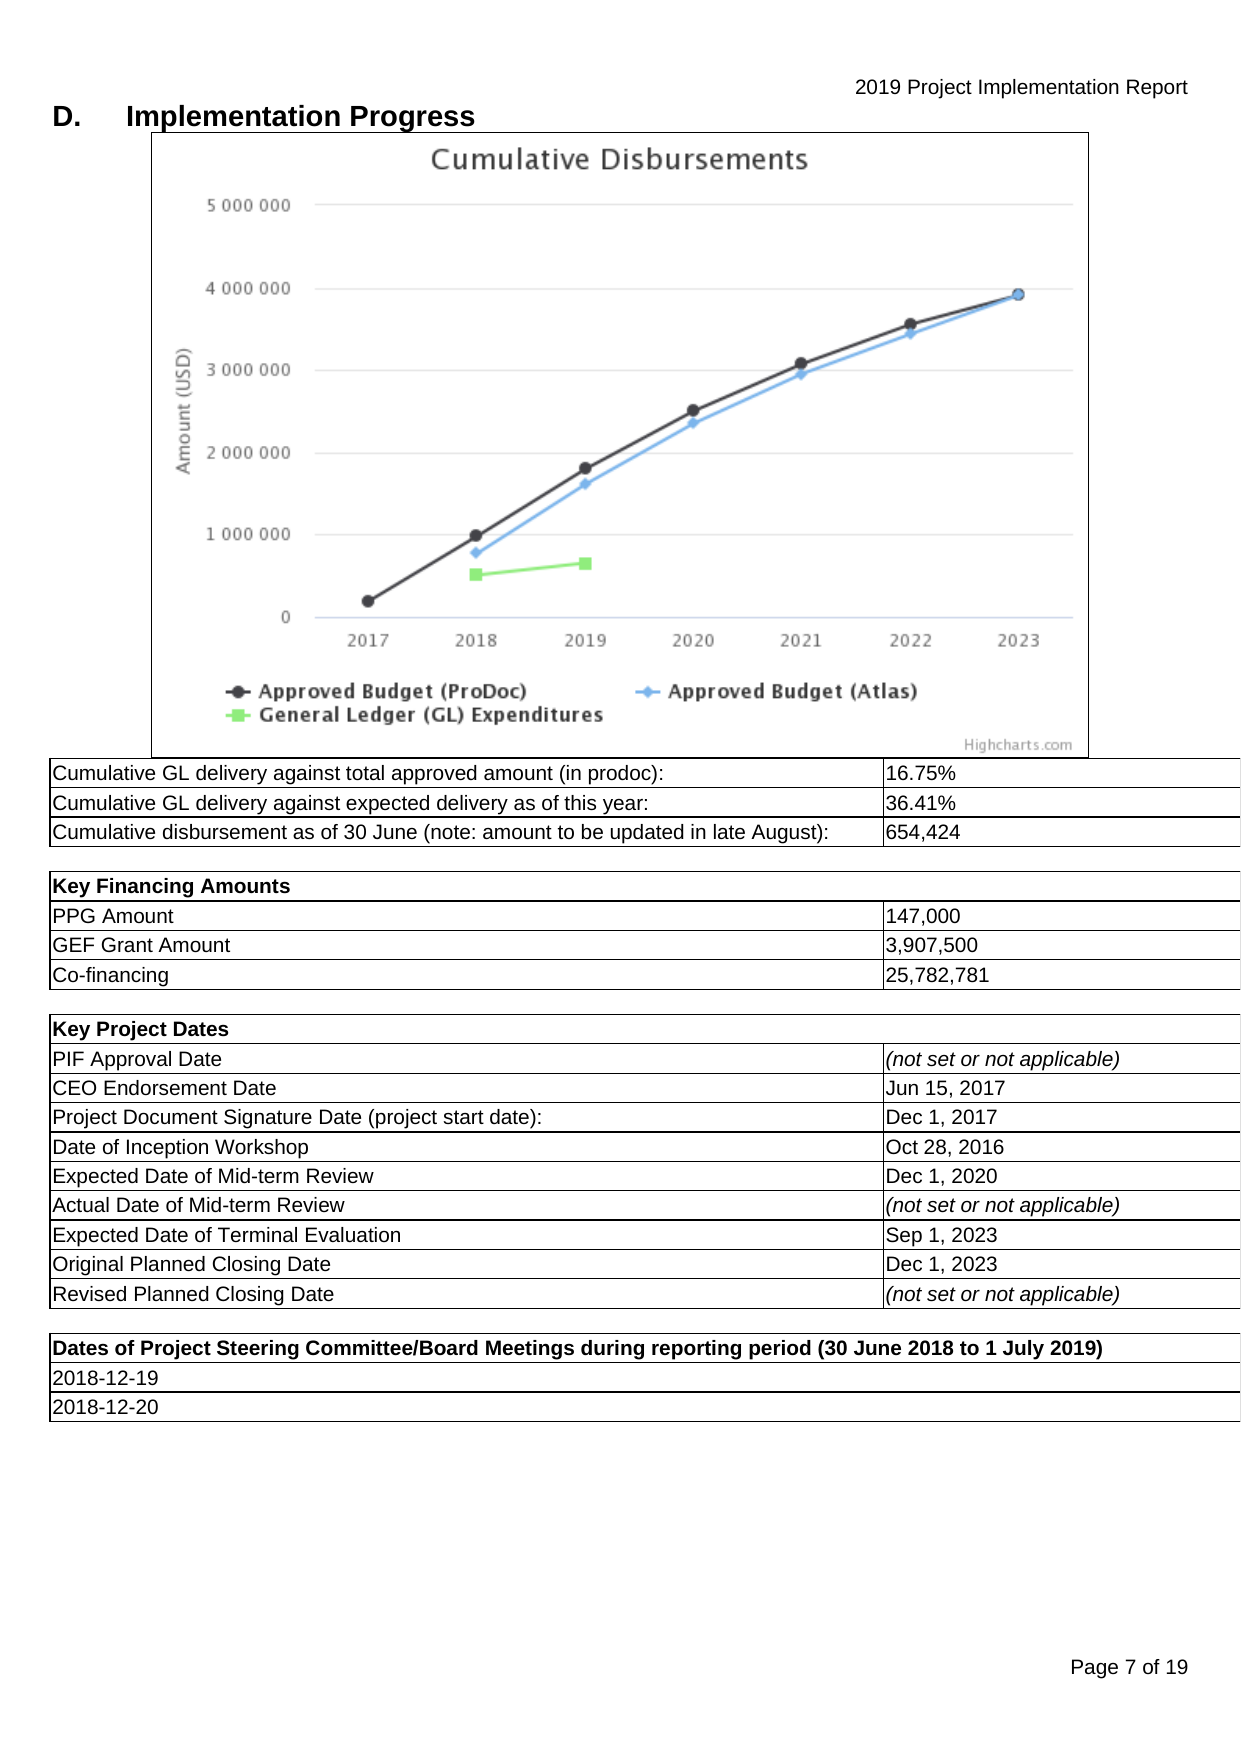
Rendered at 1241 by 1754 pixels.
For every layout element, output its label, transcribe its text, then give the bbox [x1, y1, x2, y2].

table_cell GEF Grant Amount [51, 931, 883, 959]
table_cell 25,782,781 [884, 960, 1240, 988]
table_cell 654,424 [884, 818, 1240, 846]
table_cell 3,907,500 [884, 931, 1240, 959]
table_header Dates of Project Steering Committee/Board Meetings during reporting period (30 June 2018 to 1 July 2019) [51, 1334, 1240, 1362]
table_cell Dec 1, 2017 [884, 1103, 1240, 1131]
table_cell Project Document Signature Date (project start date): [51, 1103, 883, 1131]
table_cell (not set or not applicable) [884, 1279, 1240, 1307]
table_cell CEO Endorsement Date [51, 1074, 883, 1102]
table_cell Date of Inception Workshop [51, 1133, 883, 1161]
table_cell PPG Amount [51, 902, 883, 930]
table_cell Cumulative disbursement as of 30 June (note: amount to be updated in late August): [51, 818, 883, 846]
table_cell Expected Date of Terminal Evaluation [51, 1221, 883, 1249]
table_cell Sep 1, 2023 [884, 1221, 1240, 1249]
table_cell (not set or not applicable) [884, 1191, 1240, 1219]
table_cell Co-financing [51, 960, 883, 988]
table_cell Cumulative GL delivery against expected delivery as of this year: [51, 788, 883, 816]
table_cell Revised Planned Closing Date [51, 1279, 883, 1307]
table_header Key Project Dates [51, 1015, 1240, 1043]
table_cell 36.41% [884, 788, 1240, 816]
table_cell Oct 28, 2016 [884, 1133, 1240, 1161]
table_cell Original Planned Closing Date [51, 1250, 883, 1278]
subtitle Implementation Progress [52, 99, 1188, 132]
table_cell (not set or not applicable) [884, 1044, 1240, 1072]
table_cell Expected Date of Mid-term Review [51, 1162, 883, 1190]
table_cell PIF Approval Date [51, 1044, 883, 1072]
table_header Cumulative GL delivery against total approved amount (in prodoc): [51, 759, 883, 787]
table_cell 2018-12-19 [51, 1363, 1240, 1391]
table_header Key Financing Amounts [51, 872, 1240, 900]
table_header 16.75% [884, 759, 1240, 787]
table_cell Actual Date of Mid-term Review [51, 1191, 883, 1219]
table_cell Dec 1, 2020 [884, 1162, 1240, 1190]
table_cell 147,000 [884, 902, 1240, 930]
table_cell Dec 1, 2023 [884, 1250, 1240, 1278]
table_cell Jun 15, 2017 [884, 1074, 1240, 1102]
table_cell 2018-12-20 [51, 1393, 1240, 1421]
picture [152, 133, 1088, 757]
